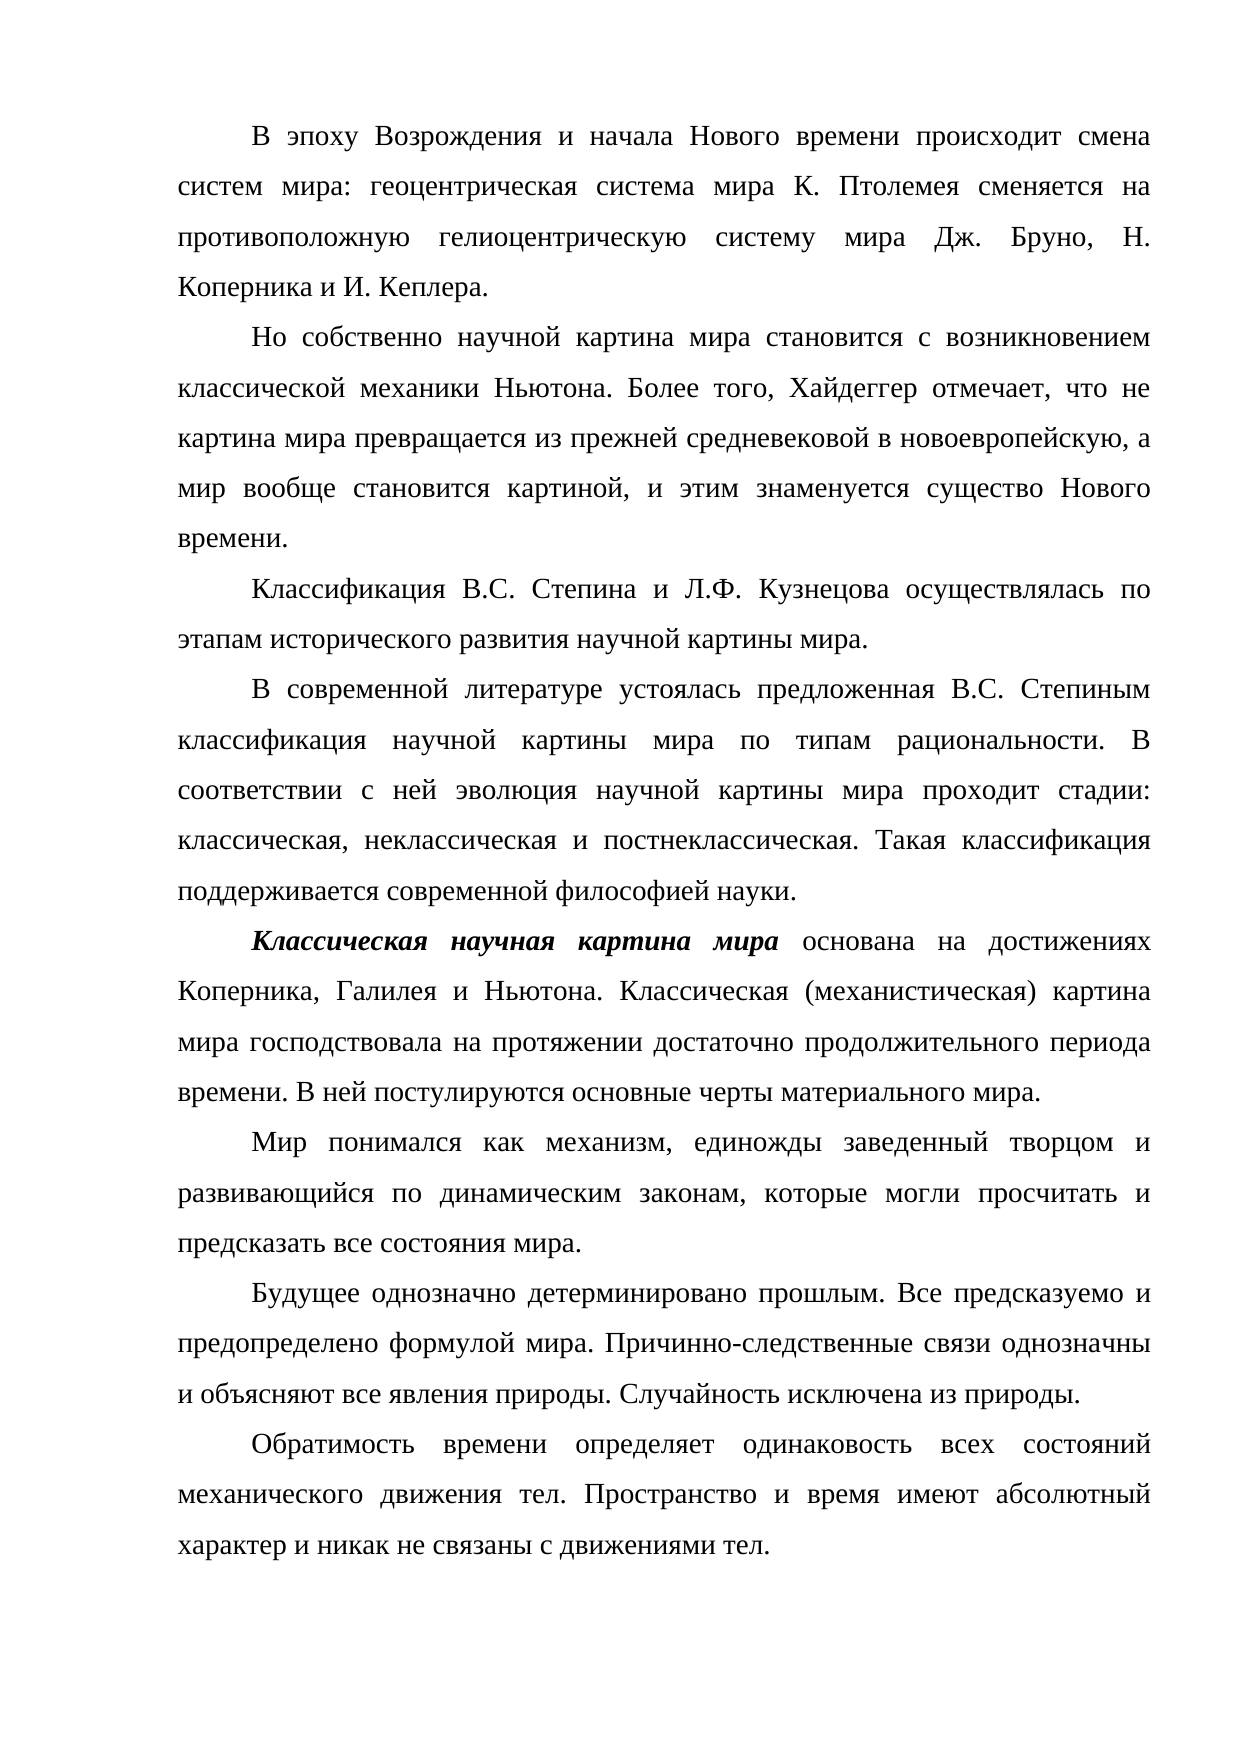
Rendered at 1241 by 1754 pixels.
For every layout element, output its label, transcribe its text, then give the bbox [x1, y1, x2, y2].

text Классификация В.С. Степина и Л.Ф. Кузнецова осуществлялась по этапам исторического развития научной картины мира. [177, 571, 1152, 655]
text В эпоху Возрождения и начала Нового времени происходит смена систем мира: геоцентрическая система мира К. Птолемея сменяется на противоположную гелиоцентрическую систему мира Дж. Бруно, Н. Коперника и И. Кеплера. [177, 118, 1152, 303]
text Будущее однозначно детерминировано прошлым. Все предсказуемо и предопределено формулой мира. Причинно-следственные связи однозначны и объясняют все явления природы. Случайность исключена из природы. [177, 1275, 1152, 1409]
text Классическая научная картина мира основана на достижениях Коперника, Галилея и Ньютона. Классическая (механистическая) картина мира господствовала на протяжении достаточно продолжительного периода времени. В ней постулируются основные черты материального мира. [177, 923, 1152, 1108]
text Но собственно научной картина мира становится с возникновением классической механики Ньютона. Более того, Хайдеггер отмечает, что не картина мира превращается из прежней средневековой в новоевропейскую, а мир вообще становится картиной, и этим знаменуется существо Нового времени. [177, 319, 1152, 554]
text Мир понимался как механизм, единожды заведенный творцом и развивающийся по динамическим законам, которые могли просчитать и предсказать все состояния мира. [177, 1124, 1152, 1258]
text В современной литературе устоялась предложенная В.С. Степиным классификация научной картины мира по типам рациональности. В соответствии с ней эволюция научной картины мира проходит стадии: классическая, неклассическая и постнеклассическая. Такая классификация поддерживается современной философией науки. [177, 672, 1152, 906]
text Обратимость времени определяет одинаковость всех состояний механического движения тел. Пространство и время имеют абсолютный характер и никак не связаны с движениями тел. [177, 1426, 1152, 1560]
